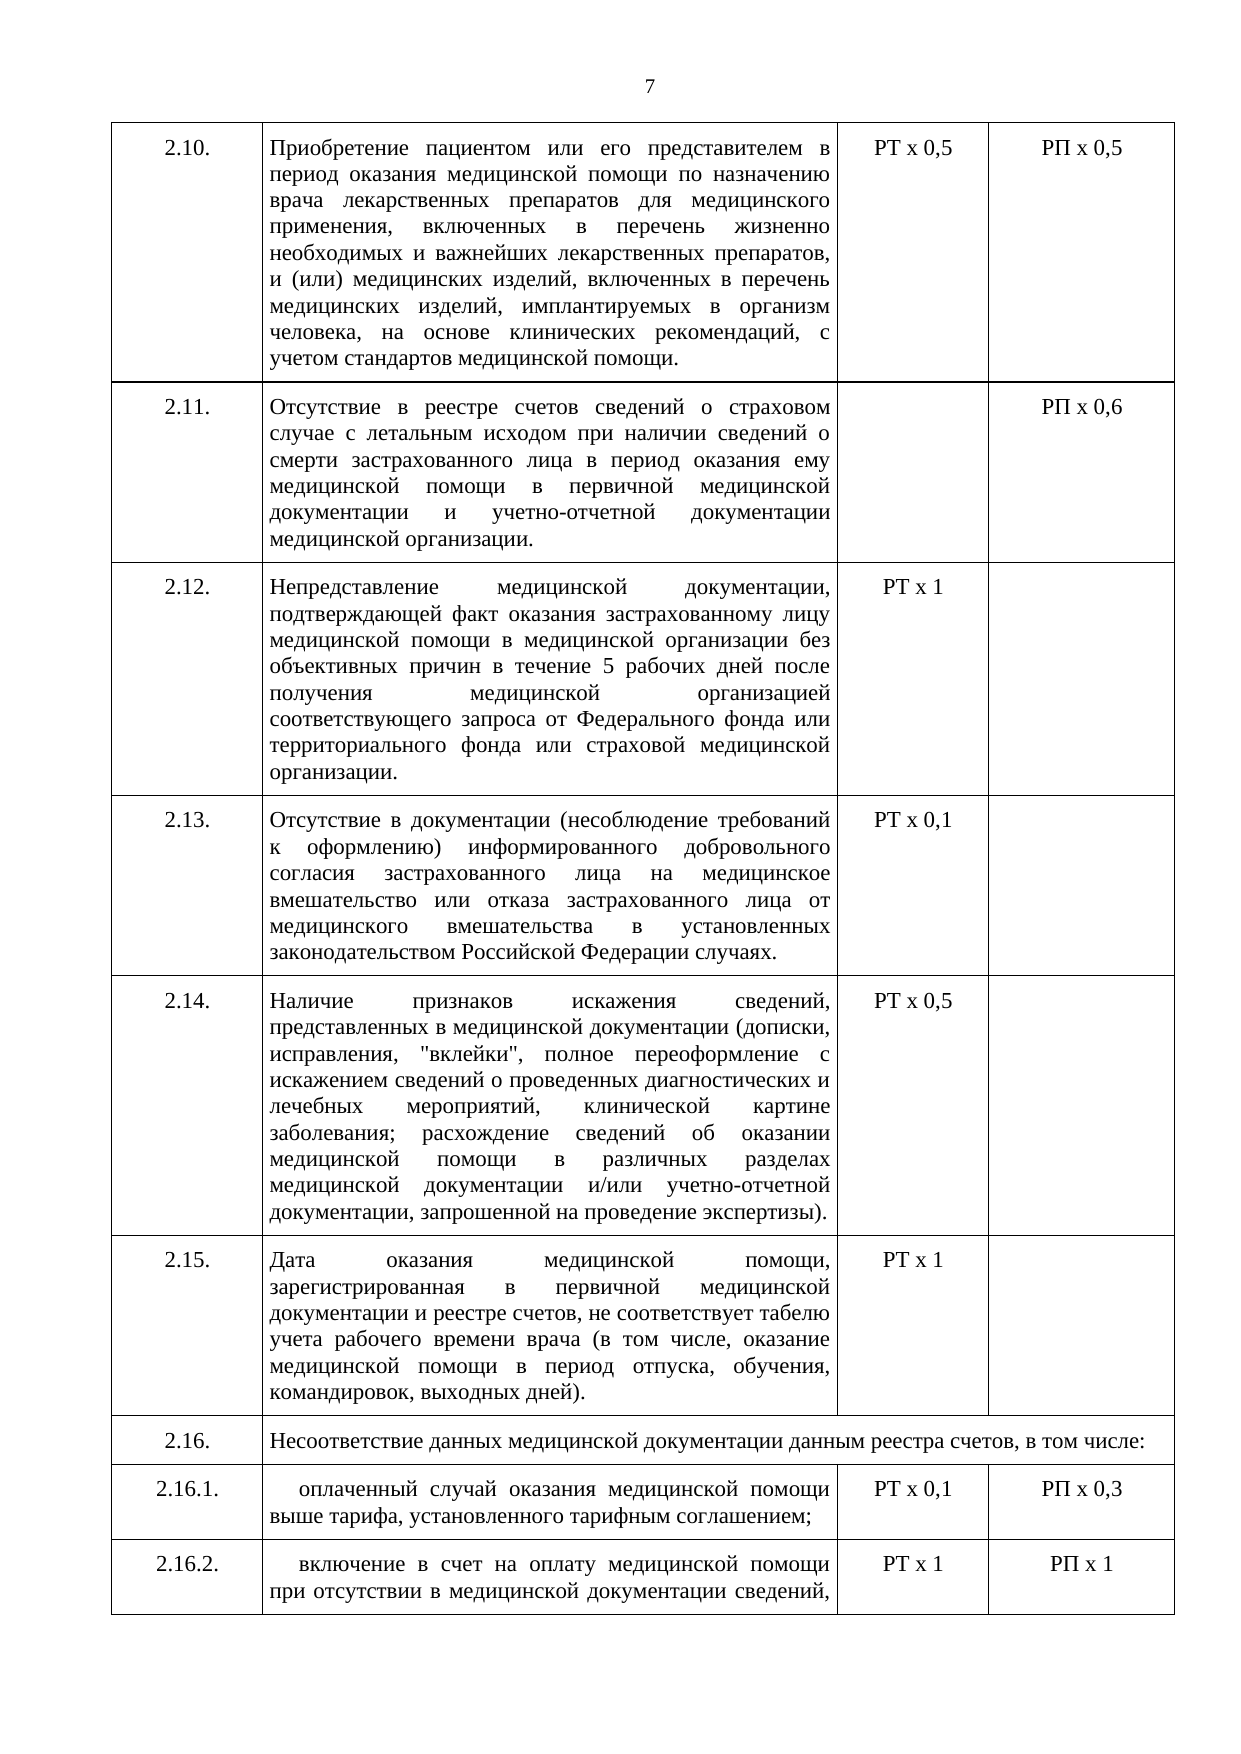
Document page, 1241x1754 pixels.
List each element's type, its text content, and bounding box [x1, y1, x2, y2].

table_cell РТ x 0,5 [838, 123, 988, 381]
table_cell Дата оказания медицинской помощи, зарегистрированная в первичной медицинской документации и реестре счетов, не соответствует табелю учета рабочего времени врача (в том числе, оказание медицинской помощи в период отпуска, обучения, командировок, выходных дней). [263, 1236, 837, 1415]
table_cell 2.12. [112, 563, 262, 795]
table_cell [989, 1236, 1174, 1415]
table_cell [989, 796, 1174, 975]
table_cell 2.13. [112, 796, 262, 975]
table_cell 2.15. [112, 1236, 262, 1415]
table_cell оплаченный случай оказания медицинской помощи выше тарифа, установленного тарифным соглашением; [263, 1465, 837, 1539]
table_cell РТ x 1 [838, 1236, 988, 1415]
table_cell 2.14. [112, 976, 262, 1235]
table_cell Несоответствие данных медицинской документации данным реестра счетов, в том числе: [263, 1416, 1174, 1464]
table_cell РП x 0,5 [989, 123, 1174, 381]
table_cell Наличие признаков искажения сведений, представленных в медицинской документации (дописки, исправления, "вклейки", полное переоформление с искажением сведений о проведенных диагностических и лечебных мероприятий, клинической картине заболевания; расхождение сведений об оказании медицинской помощи в различных разделах медицинской документации и/или учетно-отчетной документации, запрошенной на проведение экспертизы). [263, 976, 837, 1235]
table_cell РТ x 0,5 [838, 976, 988, 1235]
table_cell РП x 1 [989, 1540, 1174, 1614]
table_cell РП x 0,6 [989, 383, 1174, 562]
table_cell 2.16. [112, 1416, 262, 1464]
table_cell [838, 383, 988, 562]
table_cell 2.10. [112, 123, 262, 381]
table_cell [989, 563, 1174, 795]
table_cell РТ x 1 [838, 563, 988, 795]
table_cell 2.16.1. [112, 1465, 262, 1539]
table_cell РТ x 0,1 [838, 796, 988, 975]
table_cell [989, 976, 1174, 1235]
table_cell Отсутствие в документации (несоблюдение требований к оформлению) информированного добровольного согласия застрахованного лица на медицинское вмешательство или отказа застрахованного лица от медицинского вмешательства в установленных законодательством Российской Федерации случаях. [263, 796, 837, 975]
table_cell Отсутствие в реестре счетов сведений о страховом случае с летальным исходом при наличии сведений о смерти застрахованного лица в период оказания ему медицинской помощи в первичной медицинской документации и учетно-отчетной документации медицинской организации. [263, 383, 837, 562]
table_cell РТ x 0,1 [838, 1465, 988, 1539]
table_cell РТ x 1 [838, 1540, 988, 1614]
table_cell 2.11. [112, 383, 262, 562]
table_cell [263, 1540, 837, 1614]
table_cell 2.16.2. [112, 1540, 262, 1614]
table_cell Непредставление медицинской документации, подтверждающей факт оказания застрахованному лицу медицинской помощи в медицинской организации без объективных причин в течение 5 рабочих дней после получения медицинской организацией соответствующего запроса от Федерального фонда или территориального фонда или страховой медицинской организации. [263, 563, 837, 795]
table_cell РП x 0,3 [989, 1465, 1174, 1539]
table_cell Приобретение пациентом или его представителем в период оказания медицинской помощи по назначению врача лекарственных препаратов для медицинского применения, включенных в перечень жизненно необходимых и важнейших лекарственных препаратов, и (или) медицинских изделий, включенных в перечень медицинских изделий, имплантируемых в организм человека, на основе клинических рекомендаций, с учетом стандартов медицинской помощи. [263, 123, 837, 381]
